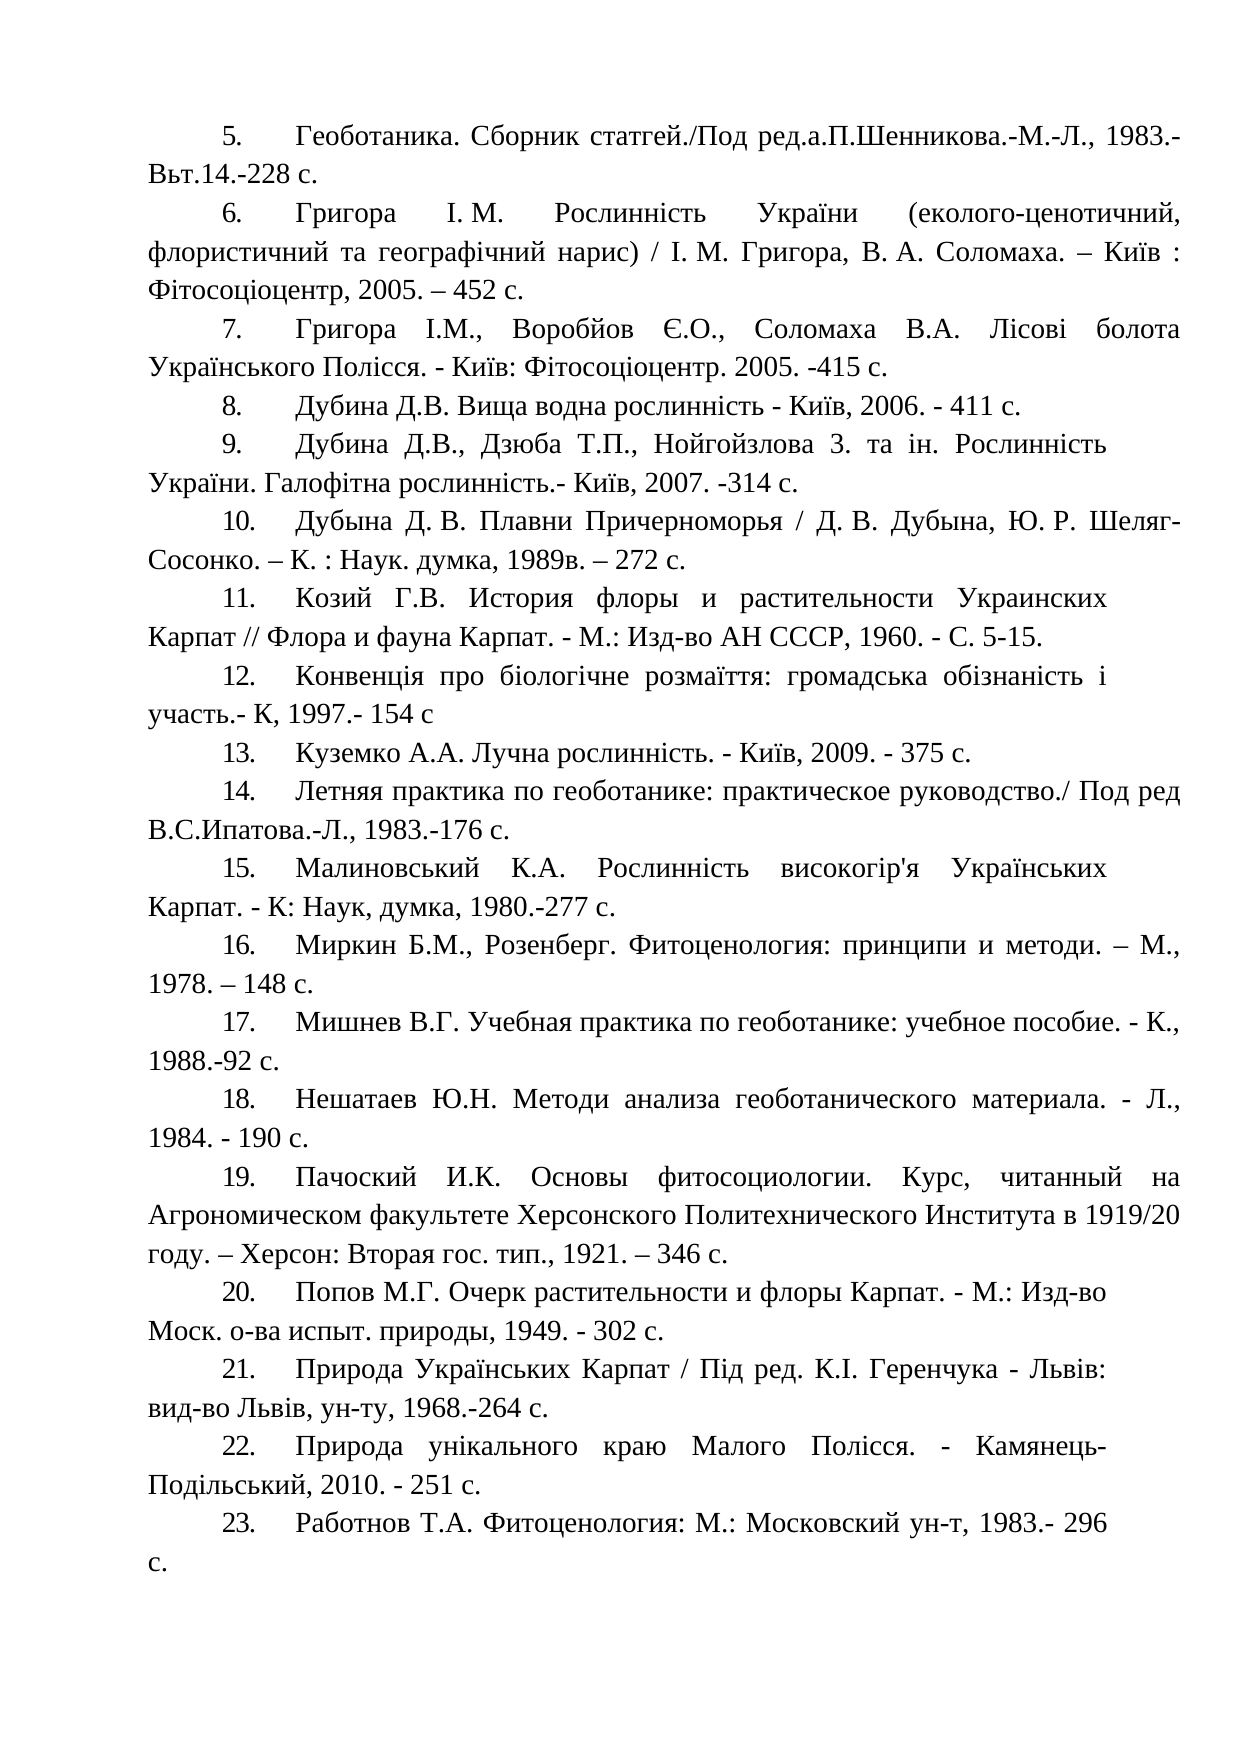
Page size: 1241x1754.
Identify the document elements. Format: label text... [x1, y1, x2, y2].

list Козий Г.В. История флоры и растительности Украинских Карпат // Флора и фауна Карпат. - М.: Изд-во АН СССР, 1960. - С. 5-15. [148, 581, 1108, 653]
list Пачоский И.К. Основы фитосоциологии. Курс, читанный на Агрономическом факультете Херсонского Политехнического Института в 1919/20 году. – Херсон: Вторая гос. тип., 1921. – 346 с. [148, 1159, 1181, 1269]
list Нешатаев Ю.Н. Методи анализа геоботанического материала. - Л., 1984. - 190 с. [148, 1082, 1181, 1154]
list Дубина Д.В., Дзюба Т.П., Нойгойзлова 3. та ін. Рослинність України. Галофітна рослинність.- Київ, 2007. -314 с. [148, 426, 1108, 498]
list Попов М.Г. Очерк растительности и флоры Карпат. - М.: Изд-во Моск. о-ва испыт. природы, 1949. - 302 с. [148, 1274, 1108, 1346]
list Природа Українських Карпат / Під ред. К.І. Геренчука - Львів: вид-во Львів, ун-ту, 1968.-264 с. [148, 1351, 1108, 1423]
list Григора І.М., Воробйов Є.О., Соломаха В.А. Лісові болота Українського Полісся. - Київ: Фітосоціоцентр. 2005. -415 с. [148, 311, 1181, 383]
list Геоботаника. Сборник статгей./Под ред.а.П.Шенникова.-М.-Л., 1983.-Вьт.14.-228 с. [148, 118, 1181, 190]
list Мишнев В.Г. Учебная практика по геоботанике: учебное пособие. - К., 1988.-92 с. [148, 1004, 1181, 1077]
list Дубина Д.В. Вища водна рослинність - Київ, 2006. - 411 с. [148, 388, 1108, 421]
list Конвенція про біологічне розмаїття: громадська обізнаність і участь.- К, 1997.- 154 с [148, 658, 1108, 730]
list Летняя практика по геоботанике: практическое руководство./ Под ред В.С.Ипатова.-Л., 1983.-176 с. [148, 773, 1181, 845]
list Миркин Б.М., Розенберг. Фитоценология: принципи и методи. – М., 1978. – 148 с. [148, 927, 1181, 999]
list Малиновський К.А. Рослинність високогір'я Українських Карпат. - К: Наук, думка, 1980.-277 с. [148, 850, 1108, 922]
list Природа унікального краю Малого Полісся. - Камянець-Подільський, 2010. - 251 с. [148, 1428, 1108, 1501]
list Куземко А.А. Лучна рослинність. - Київ, 2009. - 375 с. [148, 735, 1108, 768]
list Григора І. М. Рослинність України (еколого-ценотичний, флористичний та географічний нарис) / І. М. Григора, В. А. Соломаха. – Київ : Фітосоціоцентр, 2005. – 452 с. [148, 195, 1181, 306]
list Работнов Т.А. Фитоценология: М.: Московский ун-т, 1983.- 296 с. [148, 1506, 1108, 1578]
list Дубына Д. В. Плавни Причерноморья / Д. В. Дубына, Ю. Р. Шеляг-Сосонко. – К. : Наук. думка, 1989в. – 272 с. [148, 503, 1181, 576]
